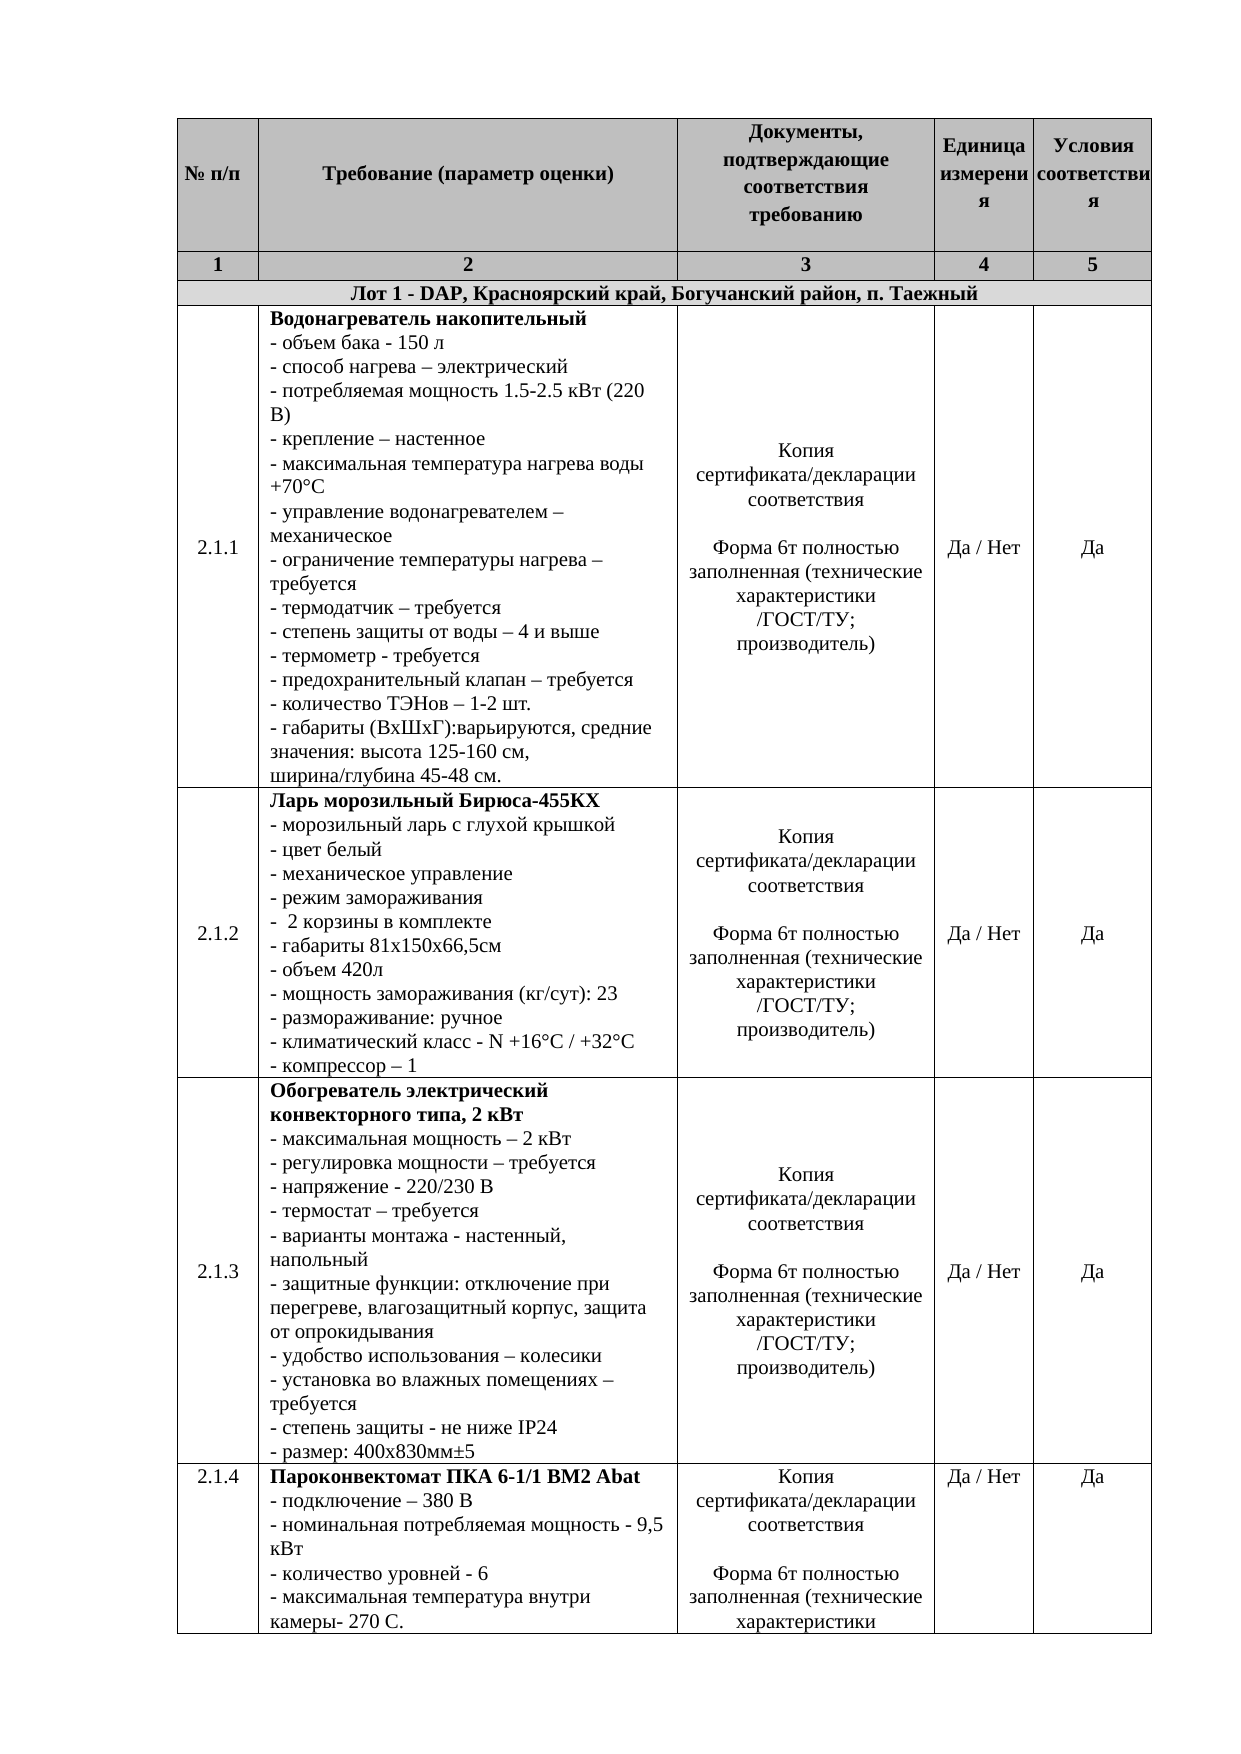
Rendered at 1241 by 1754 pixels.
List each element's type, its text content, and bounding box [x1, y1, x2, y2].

table_cell Обогреватель электрический конвекторного типа, 2 кВт - максимальная мощность – 2 кВт - регулировка мощности – требуется - напряжение - 220/230 В - термостат – требуется - варианты монтажа - настенный, напольный - защитные функции: отключение при перегреве, влагозащитный корпус, защита от опрокидывания - удобство использования – колесики - установка во влажных помещениях – требуется - степень защиты - не ниже IP24 - размер: 400х830мм±5 [259, 1078, 677, 1463]
table_header Единица измерения [935, 119, 1033, 251]
table_header Требование (параметр оценки) [259, 119, 677, 251]
table_cell Ларь морозильный Бирюса-455КХ - морозильный ларь с глухой крышкой - цвет белый - механическое управление - режим замораживания - 2 корзины в комплекте - габариты 81x150x66,5см - объем 420л - мощность замораживания (кг/сут): 23 - размораживание: ручное - климатический класс - N +16°C / +32°C - компрессор – 1 [259, 788, 677, 1077]
table_cell 2.1.2 [178, 788, 258, 1077]
table_cell Да [1034, 1078, 1151, 1463]
table_cell Да / Нет [935, 1464, 1033, 1633]
table_cell Копия сертификата/декларации соответствия Форма 6т полностью заполненная (технические характеристики /ГОСТ/ТУ; производитель) [678, 306, 934, 787]
table_cell Да [1034, 788, 1151, 1077]
table_cell Лот 1 - DAP, Красноярский край, Богучанский район, п. Таежный [178, 281, 1151, 305]
table_cell Да [1034, 306, 1151, 787]
table_header Документы, подтверждающие соответствия требованию [678, 119, 934, 251]
table_cell Да / Нет [935, 1078, 1033, 1463]
table_cell Да [1034, 1464, 1151, 1633]
table_cell 3 [678, 252, 934, 280]
table_cell Копия сертификата/декларации соответствия Форма 6т полностью заполненная (технические характеристики /ГОСТ/ТУ; производитель) [678, 1078, 934, 1463]
table_header Условия соответствия [1034, 119, 1151, 251]
table_header № п/п [178, 119, 258, 251]
table_cell 2.1.3 [178, 1078, 258, 1463]
table_cell 5 [1034, 252, 1151, 280]
table_cell Водонагреватель накопительный - объем бака - 150 л - способ нагрева – электрический - потребляемая мощность 1.5-2.5 кВт (220 В) - крепление – настенное - максимальная температура нагрева воды +70°С - управление водонагревателем – механическое - ограничение температуры нагрева – требуется - термодатчик – требуется - степень защиты от воды – 4 и выше - термометр - требуется - предохранительный клапан – требуется - количество ТЭНов – 1-2 шт. - габариты (ВхШхГ):варьируются, средние значения: высота 125-160 см, ширина/глубина 45-48 см. [259, 306, 677, 787]
table_cell 2.1.1 [178, 306, 258, 787]
table_cell Копия сертификата/декларации соответствия Форма 6т полностью заполненная (технические характеристики /ГОСТ/ТУ; производитель) [678, 788, 934, 1077]
table_cell 2 [259, 252, 677, 280]
table_cell Да / Нет [935, 306, 1033, 787]
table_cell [259, 1464, 677, 1633]
table_cell 1 [178, 252, 258, 280]
table_cell 2.1.4 [178, 1464, 258, 1633]
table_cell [678, 1464, 934, 1633]
table_cell Да / Нет [935, 788, 1033, 1077]
table_cell 4 [935, 252, 1033, 280]
